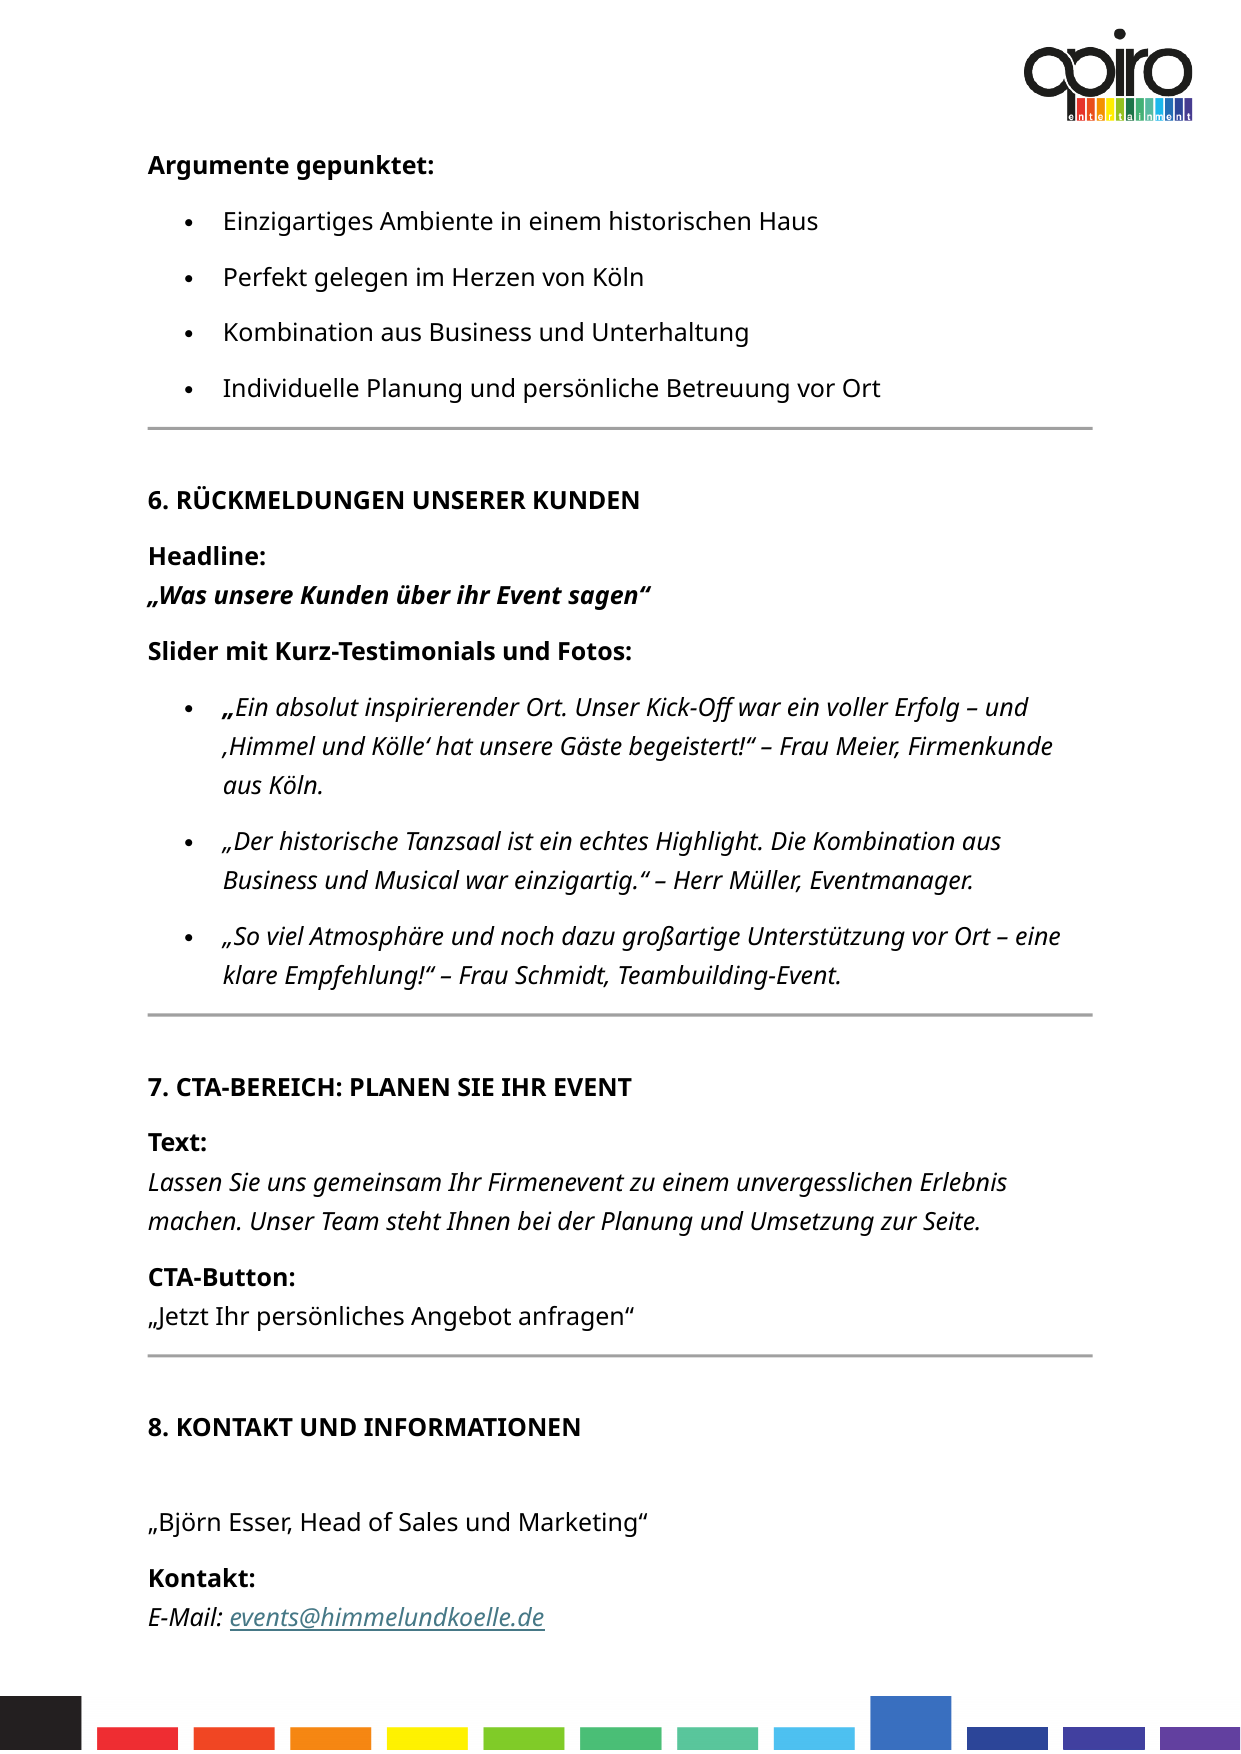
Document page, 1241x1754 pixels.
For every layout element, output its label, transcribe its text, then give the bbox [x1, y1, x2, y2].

text 6. RÜCKMELDUNGEN UNSERER KUNDEN [148, 483, 1093, 517]
list Kombination aus Business und Unterhaltung [185, 315, 1093, 349]
text Argumente gepunktet: [148, 148, 1093, 182]
list Individuelle Planung und persönliche Betreuung vor Ort [185, 371, 1093, 405]
list Einzigartiges Ambiente in einem historischen Haus [185, 203, 1093, 237]
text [148, 1561, 1093, 1634]
list Perfekt gelegen im Herzen von Köln [185, 259, 1093, 293]
text 7. CTA-BEREICH: PLANEN SIE IHR EVENT [148, 1069, 1093, 1103]
text Text: Lassen Sie uns gemeinsam Ihr Firmenevent zu einem unvergesslichen Erlebnis machen. Unser Team steht Ihnen bei der Planung und Umsetzung zur Seite. [148, 1125, 1093, 1237]
list „Der historische Tanzsaal ist ein echtes Highlight. Die Kombination aus Business und Musical war einzigartig.“ – Herr Müller, Eventmanager. [185, 823, 1093, 897]
list „So viel Atmosphäre und noch dazu großartige Unterstützung vor Ort – eine klare Empfehlung!“ – Frau Schmidt, Teambuilding-Event. [185, 918, 1093, 992]
text Slider mit Kurz-Testimonials und Fotos: [148, 633, 1093, 667]
text Headline: „Was unsere Kunden über ihr Event sagen“ [148, 538, 1093, 612]
text 8. KONTAKT UND INFORMATIONEN [148, 1410, 1093, 1444]
text „Björn Esser, Head of Sales und Marketing“ [148, 1466, 1093, 1539]
list „Ein absolut inspirierender Ort. Unser Kick-Off war ein voller Erfolg – und ‚Himmel und Kölle‘ hat unsere Gäste begeistert!“ – Frau Meier, Firmenkunde aus Köln. [185, 689, 1093, 802]
text CTA-Button: „Jetzt Ihr persönliches Angebot anfragen“ [148, 1259, 1093, 1332]
picture [1023, 28, 1193, 140]
picture [0, 1696, 1241, 1750]
